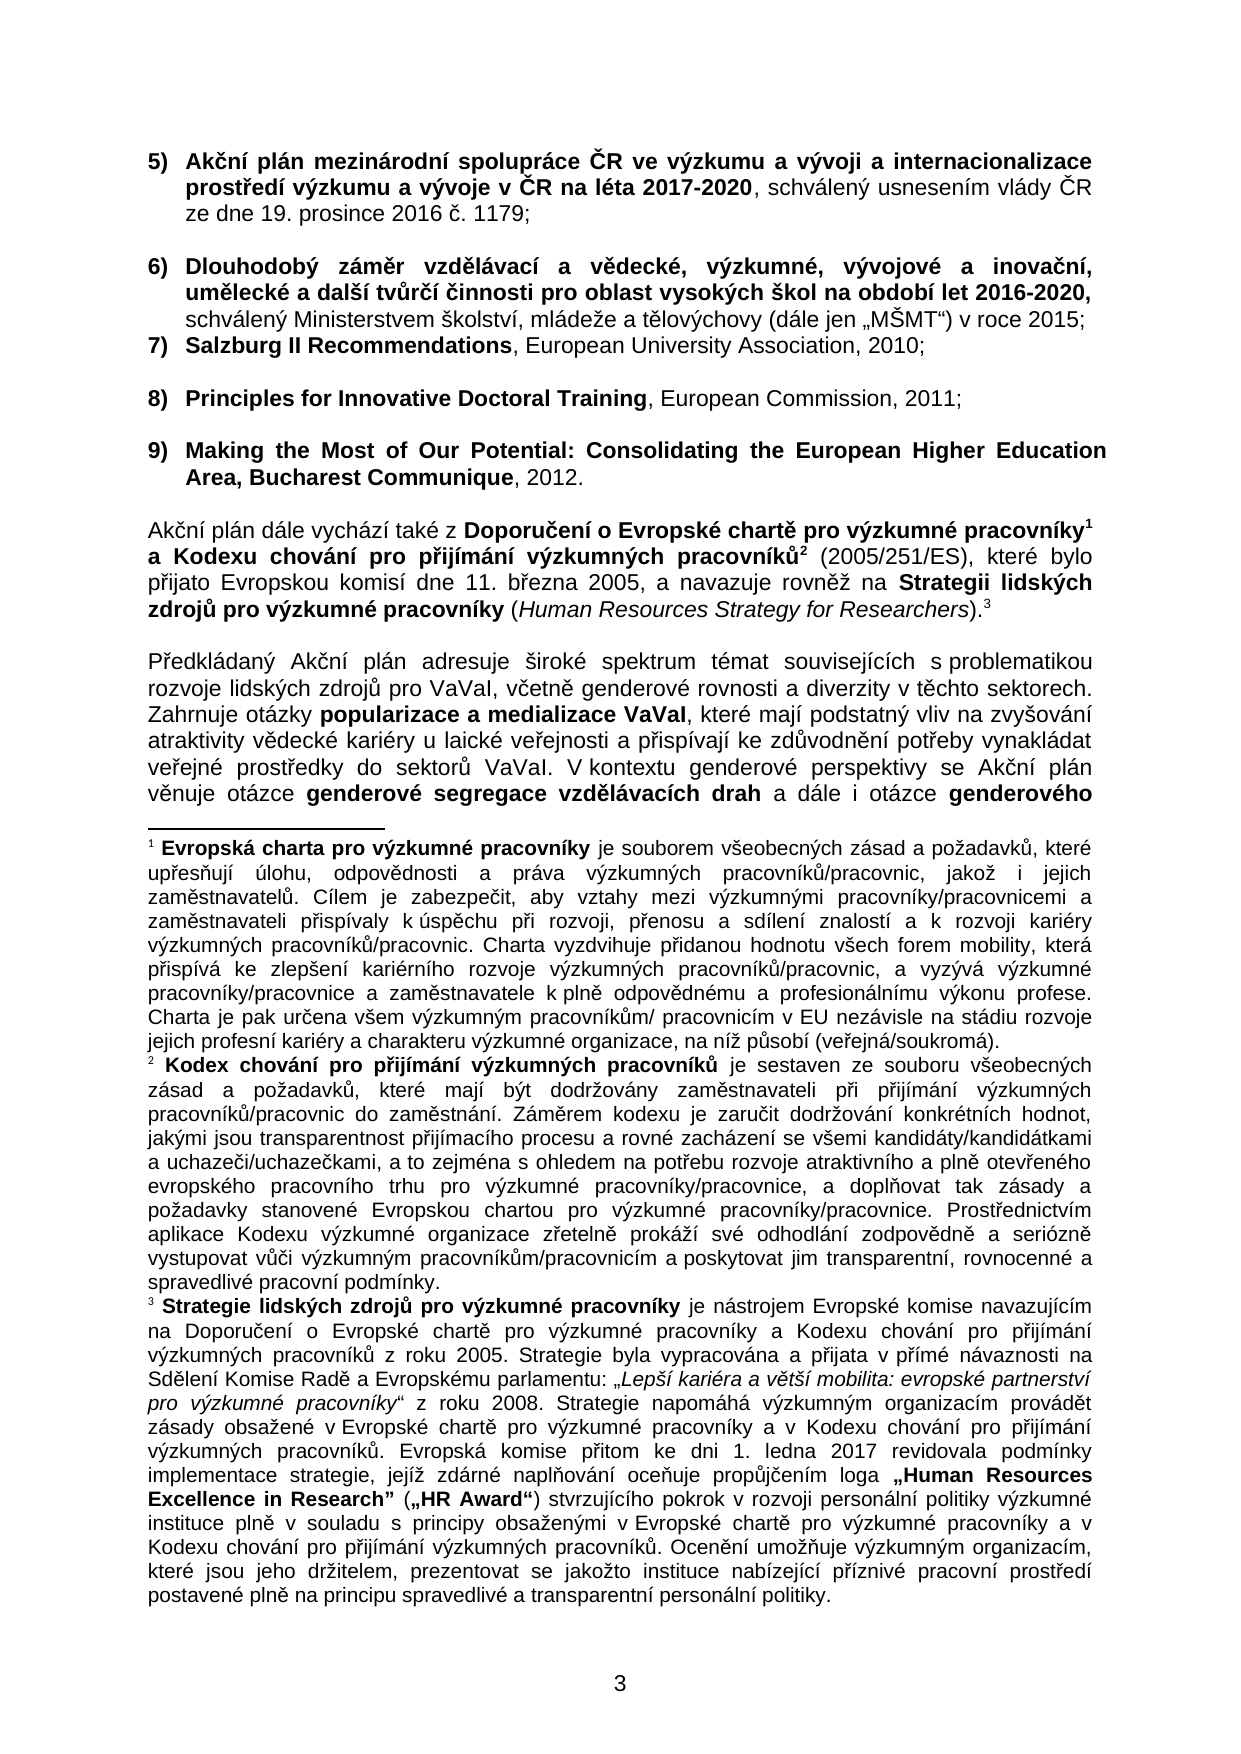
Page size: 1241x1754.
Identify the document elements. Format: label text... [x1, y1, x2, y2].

list Making the Most of Our Potential: Consolidating the European Higher Education Area, Bucharest Communique, 2012. [148, 437, 1107, 490]
list Salzburg II Recommendations, European University Association, 2010; [148, 332, 1093, 358]
list Akční plán mezinárodní spolupráce ČR ve výzkumu a vývoji a internacionalizace prostředí výzkumu a vývoje v ČR na léta 2017-2020, schválený usnesením vlády ČR ze dne 19. prosince 2016 č. 1179; [148, 148, 1093, 227]
list Dlouhodobý záměr vzdělávací a vědecké, výzkumné, vývojové a inovační, umělecké a další tvůrčí činnosti pro oblast vysokých škol na období let 2016-2020, schválený Ministerstvem školství, mládeže a tělovýchovy (dále jen „MŠMT“) v roce 2015; [148, 253, 1093, 332]
text Předkládaný Akční plán adresuje široké spektrum témat souvisejících s problematikou rozvoje lidských zdrojů pro VaVaI, včetně genderové rovnosti a diverzity v těchto sektorech. Zahrnuje otázky popularizace a medializace VaVaI, které mají podstatný vliv na zvyšování atraktivity vědecké kariéry u laické veřejnosti a přispívají ke zdůvodnění potřeby vynakládat veřejné prostředky do sektorů VaVaI. V kontextu genderové perspektivy se Akční plán věnuje otázce genderové segregace vzdělávacích drah a dále i otázce genderového mainstreamingu, jehož implementace náleží k hlavním předpokladům plnohodnotného využití potenciálu žen-vědkyň ve výzkumném a inovačním prostředí. V další části se Akční plán zaměřuje na různé aspekty progresivního rozvoje institucionálního prostředí výzkumných organizací, jejichž interní kultura je jedním z rozhodujících faktorů ovlivňujících jejich atraktivitu, resp. jejich potenciál být vyhledávaným místem k rozvoji špičkových vědeckých kariér. Zvláštní pozornost je věnovaná problematice doktorského studia a postavení studentů/studentek doktorských studijních programů a „začínajících“ vědeckých pracovníků/pracovnic ve výzkumném a inovačním prostředí v ČR. Akční plán se zaměřuje rovněž na mezi-sektorovou a mezinárodní mobilitu vědeckých pracovníků/pracovnic, jakožto na jeden z faktorů, které ovlivňují cirkulaci znalostí a idejí na národní a mezinárodní úrovni. V neposlední řadě se Akční plán zaměřuje na zohlednění problematiky rozvoje lidských zdrojů jakožto jednoho z kritérií hodnocení výzkumných organizací ČR a institucionálního financování jejich dlouhodobého koncepčního rozvoje. [148, 648, 1093, 806]
list Principles for Innovative Doctoral Training, European Commission, 2011; [148, 385, 1093, 411]
text Akční plán dále vychází také z Doporučení o Evropské chartě pro výzkumné pracovníky a Kodexu chování pro přijímání výzkumných pracovníků (2005/251/ES), které bylo přijato Evropskou komisí dne 11. března 2005, a navazuje rovněž na Strategii lidských zdrojů pro výzkumné pracovníky (Human Resources Strategy for Researchers). [148, 517, 1093, 622]
